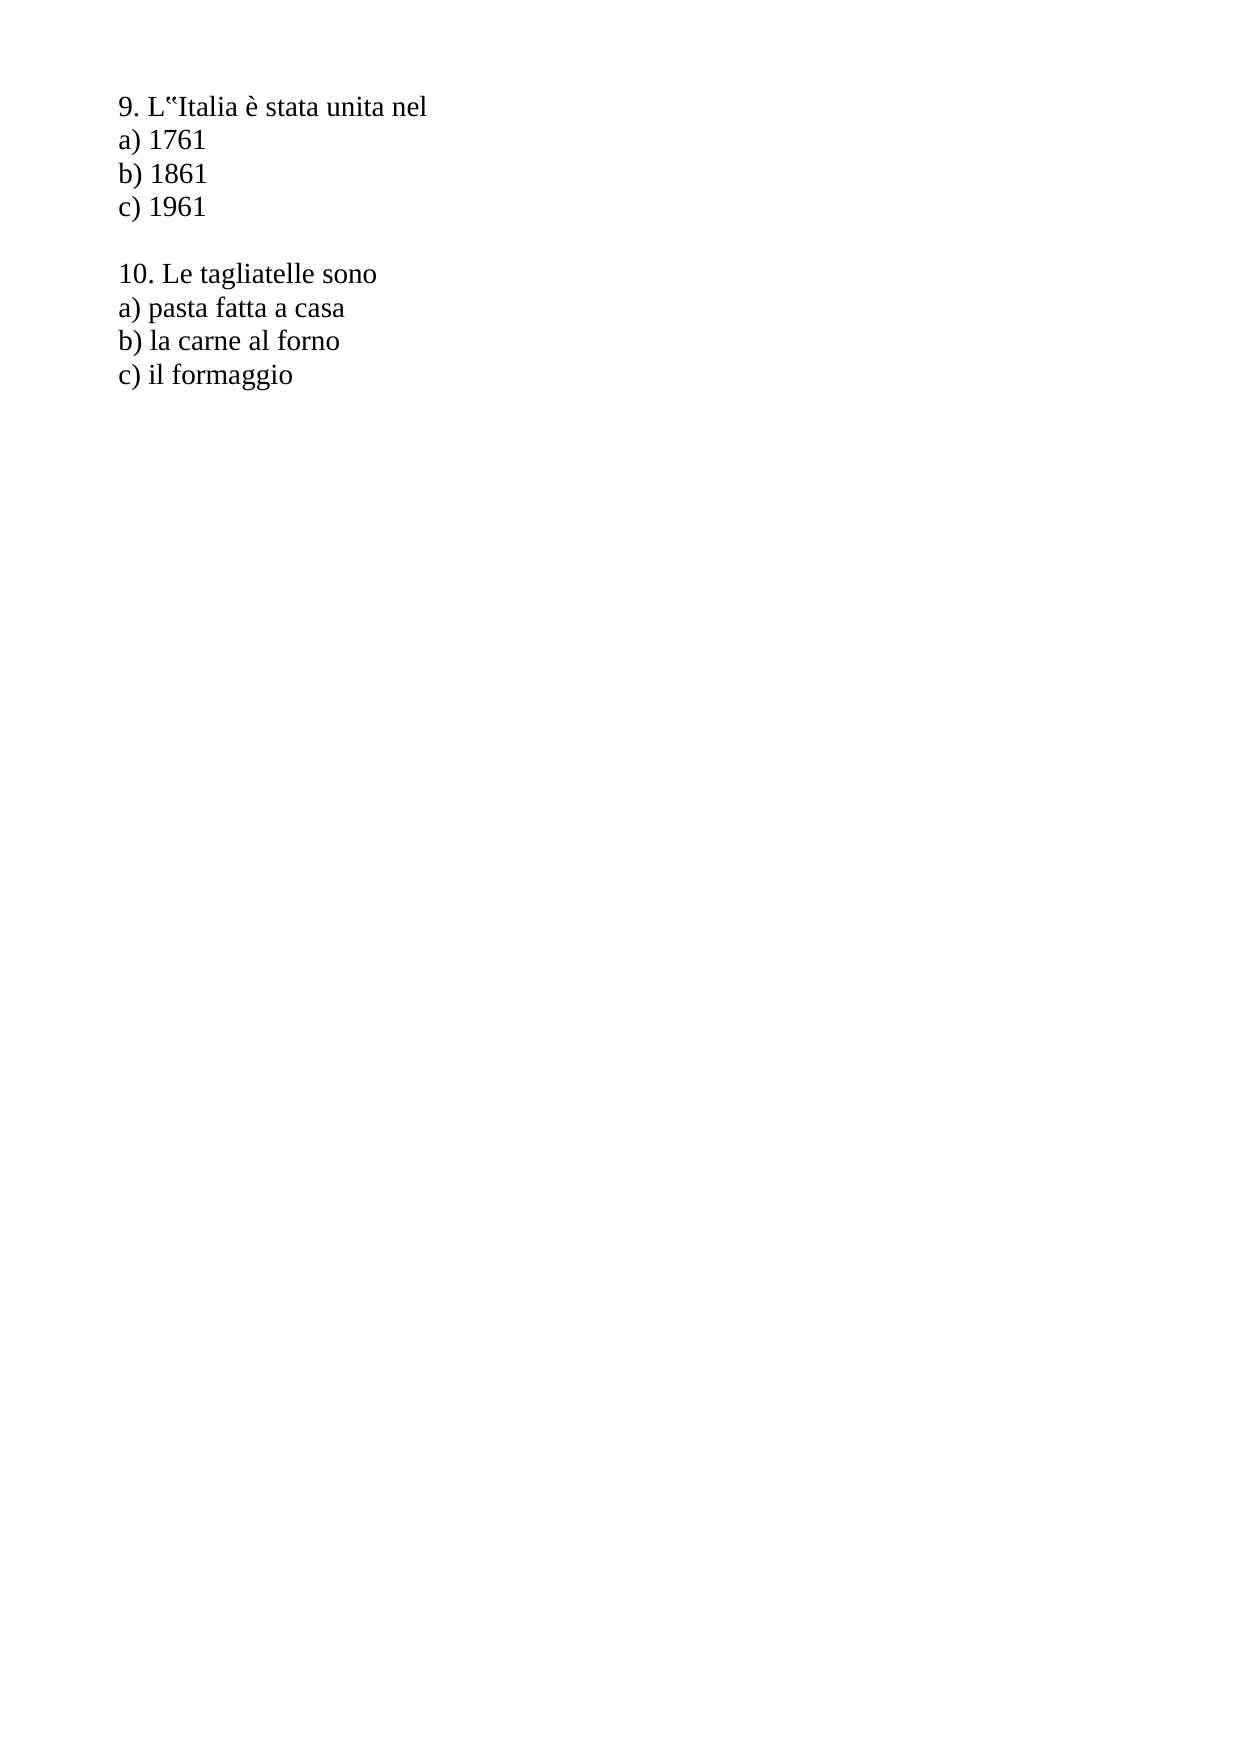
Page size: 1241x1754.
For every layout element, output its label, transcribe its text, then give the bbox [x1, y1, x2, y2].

text b) la carne al forno [118, 323, 1181, 357]
text 10. Le tagliatelle sono [118, 256, 1181, 290]
text c) 1961 [118, 189, 1181, 223]
text a) pasta fatta a casa [118, 290, 1181, 323]
text a) 1761 [118, 122, 1181, 156]
text c) il formaggio [118, 357, 1181, 391]
text b) 1861 [118, 156, 1181, 189]
text 9. L‟Italia è stata unita nel [118, 89, 1181, 122]
